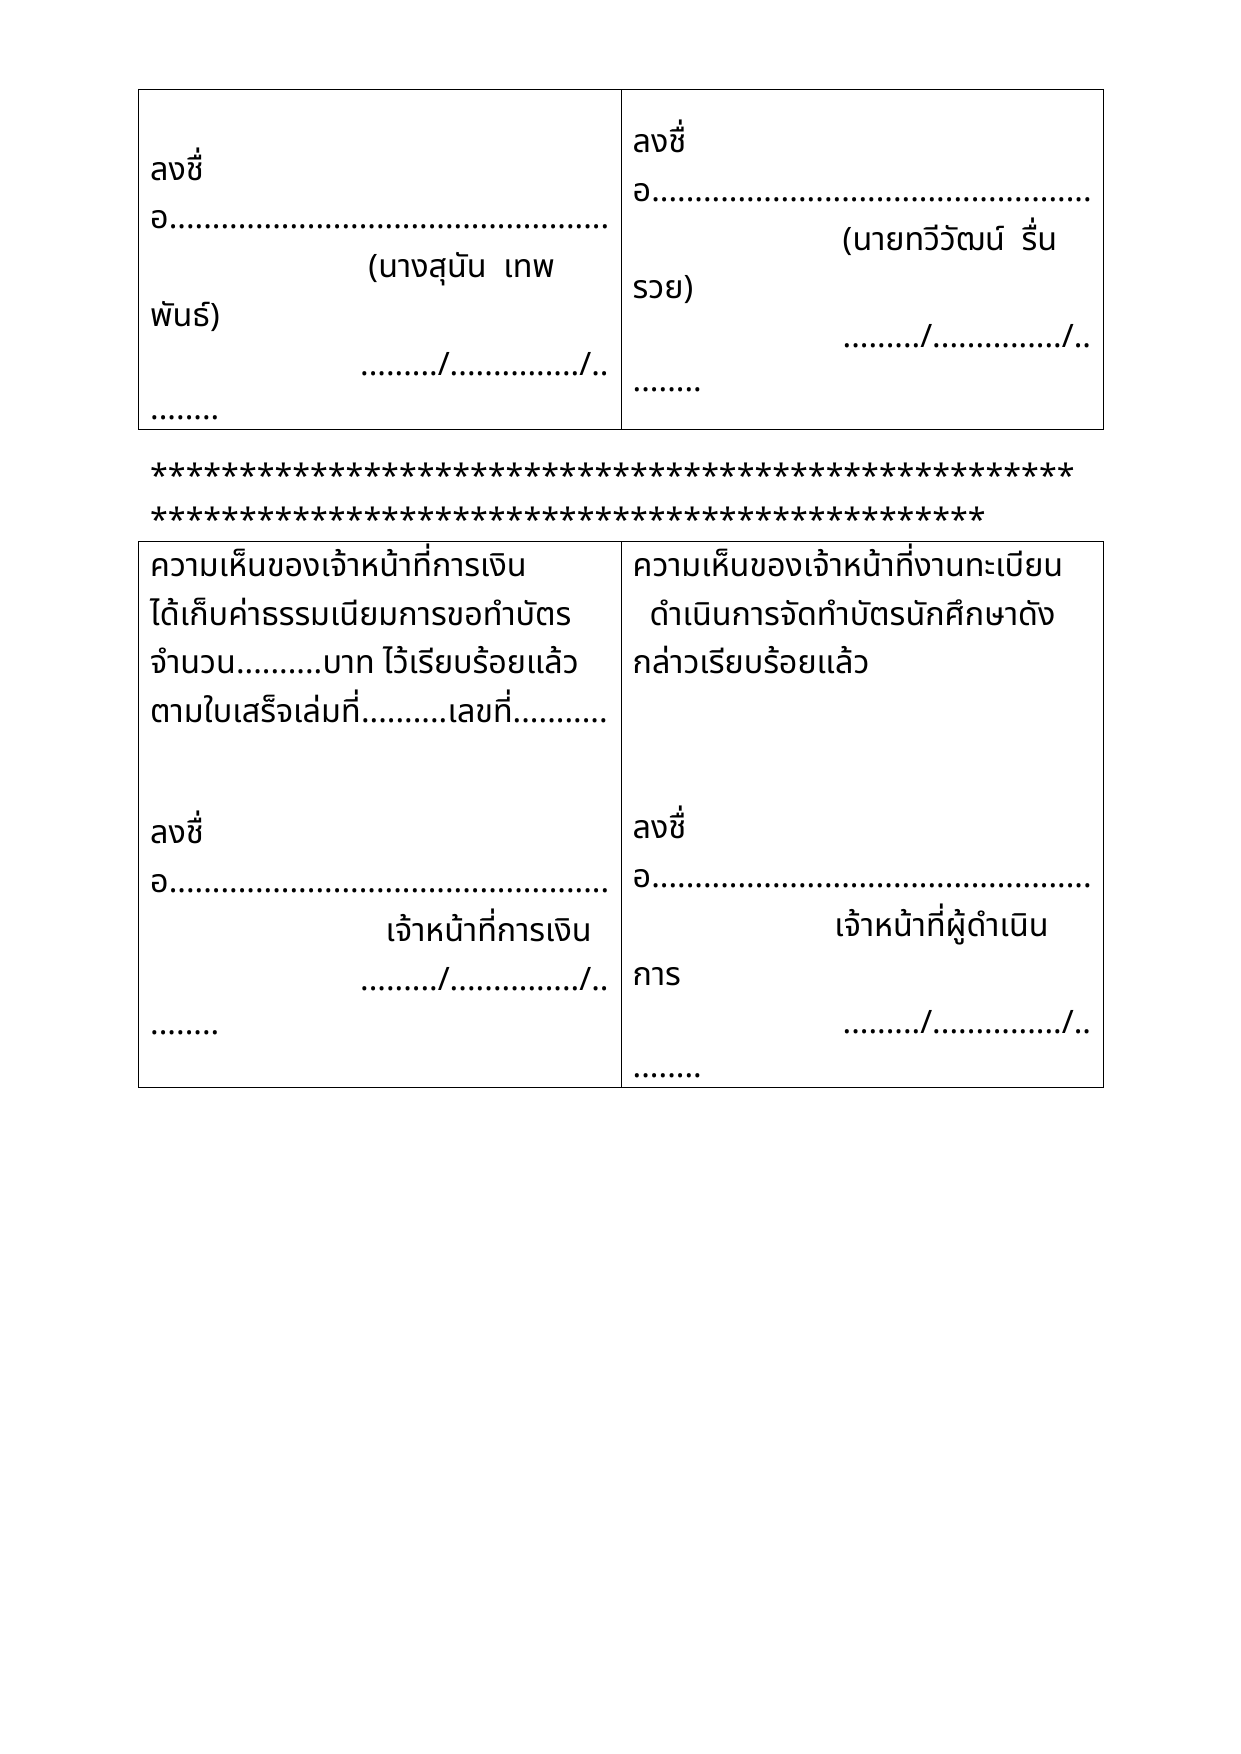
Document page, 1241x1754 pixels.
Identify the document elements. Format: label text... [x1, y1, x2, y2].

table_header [622, 90, 1103, 429]
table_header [139, 90, 621, 429]
table_header ความเห็นของเจ้าหน้าที่การเงิน ได้เก็บค่าธรรมเนียมการขอทำบัตร จำนวน..........บาท ไว้เรียบร้อยแล้ว ตามใบเสร็จเล่มที่..........เลขที่........... ลงชื่อ................................................... เจ้าหน้าที่การเงิน ........./.............../.......... [139, 542, 621, 1087]
table_header ความเห็นของเจ้าหน้าที่งานทะเบียน ดำเนินการจัดทำบัตรนักศึกษาดังกล่าวเรียบร้อยแล้ว ลงชื่อ................................................... เจ้าหน้าที่ผู้ดำเนินการ ........./.............../.......... [622, 542, 1103, 1087]
text *************************************************************************************************** [150, 453, 1092, 541]
